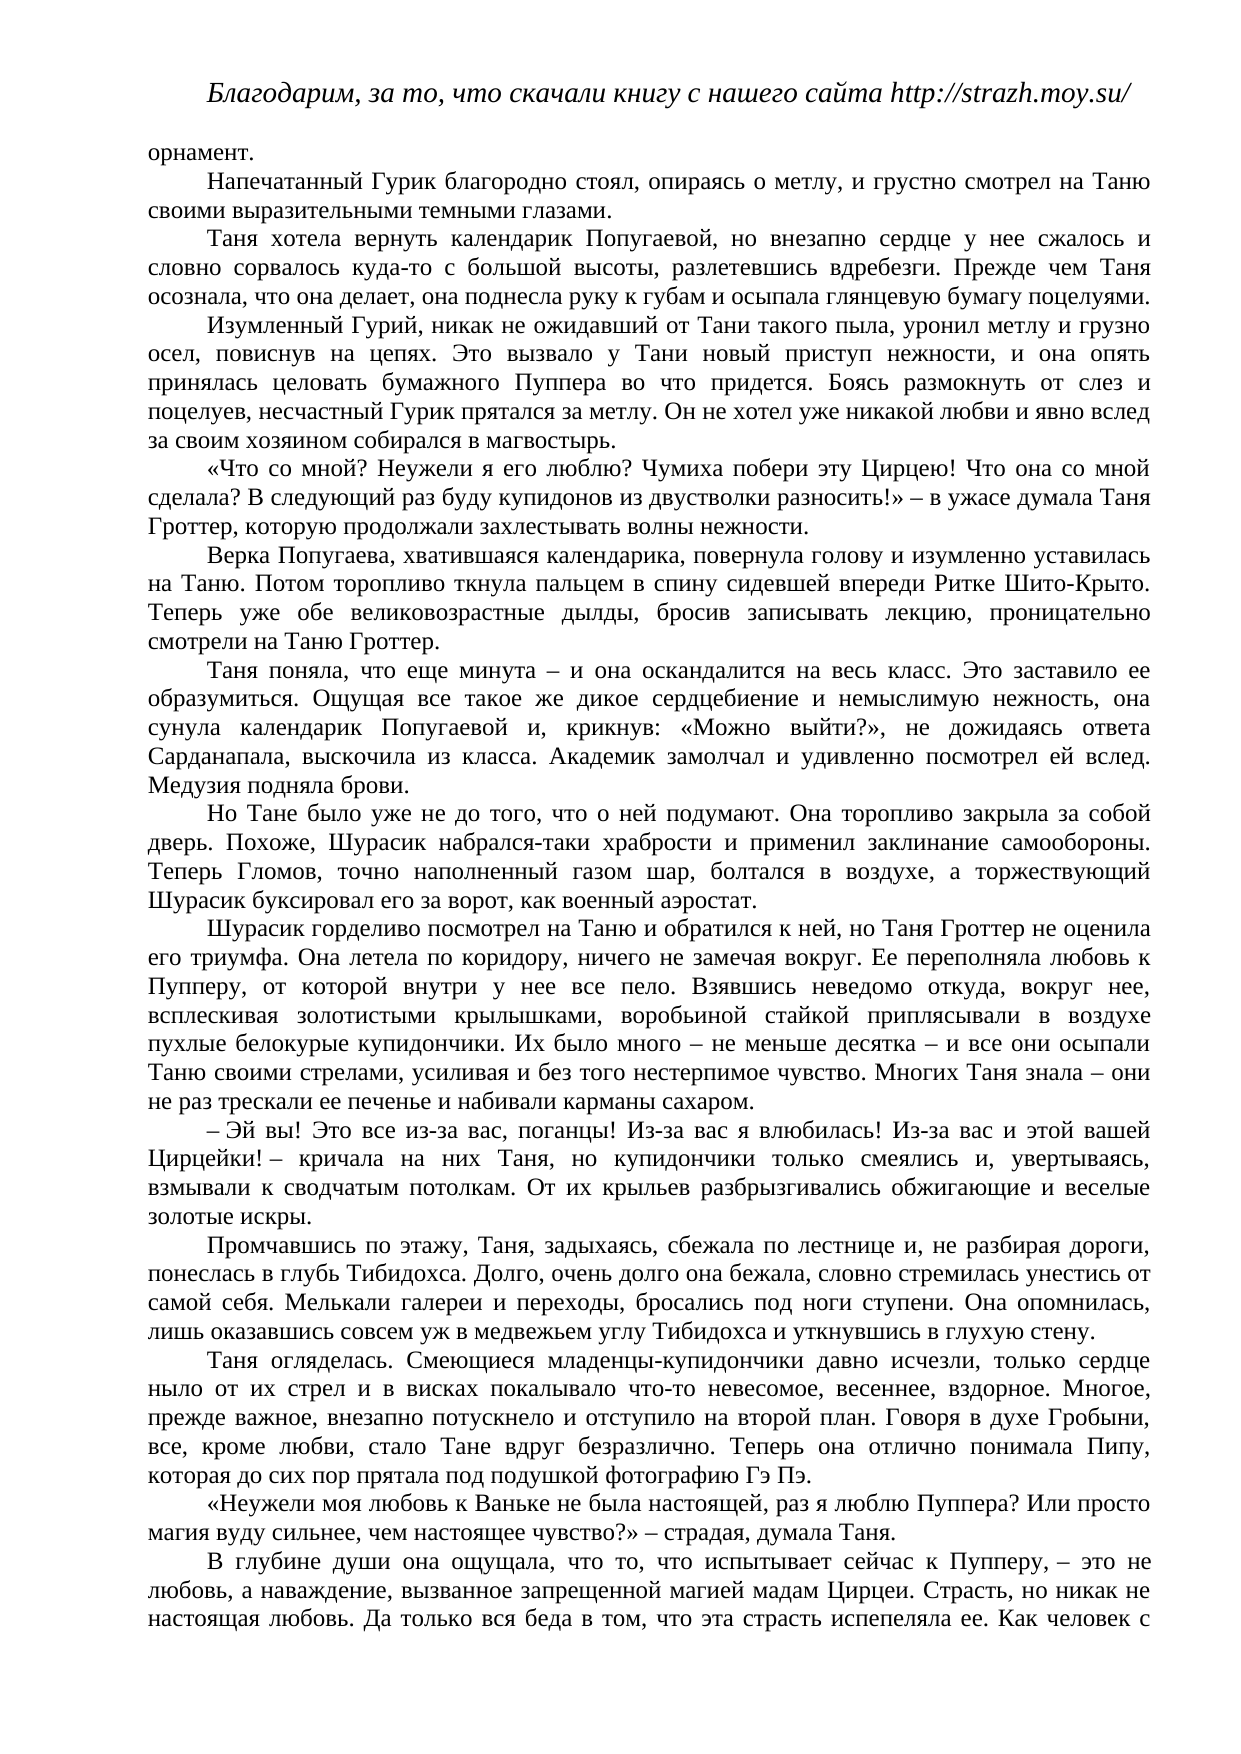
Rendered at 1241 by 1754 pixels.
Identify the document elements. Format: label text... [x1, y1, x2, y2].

text «Что со мной? Неужели я его люблю? Чумиха побери эту Цирцею! Что она со мной сделала? В следующий раз буду купидонов из двустволки разносить!» – в ужасе думала Таня Гроттер, которую продолжали захлестывать волны нежности. [148, 453, 1152, 540]
text «Неужели моя любовь к Ваньке не была настоящей, раз я люблю Пуппера? Или просто магия вуду сильнее, чем настоящее чувство?» – страдая, думала Таня. [148, 1488, 1152, 1546]
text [148, 137, 1152, 166]
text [148, 1546, 1152, 1632]
text Но Тане было уже не до того, что о ней подумают. Она торопливо закрыла за собой дверь. Похоже, Шурасик набрался-таки храбрости и применил заклинание самообороны. Теперь Гломов, точно наполненный газом шар, болтался в воздухе, а торжествующий Шурасик буксировал его за ворот, как военный аэростат. [148, 798, 1152, 913]
text Изумленный Гурий, никак не ожидавший от Тани такого пыла, уронил метлу и грузно осел, повиснув на цепях. Это вызвало у Тани новый приступ нежности, и она опять принялась целовать бумажного Пуппера во что придется. Боясь размокнуть от слез и поцелуев, несчастный Гурик прятался за метлу. Он не хотел уже никакой любви и явно вслед за своим хозяином собирался в магвостырь. [148, 310, 1152, 453]
text Таня хотела вернуть календарик Попугаевой, но внезапно сердце у нее сжалось и словно сорвалось куда-то с большой высоты, разлетевшись вдребезги. Прежде чем Таня осознала, что она делает, она поднесла руку к губам и осыпала глянцевую бумагу поцелуями. [148, 223, 1152, 310]
text Напечатанный Гурик благородно стоял, опираясь о метлу, и грустно смотрел на Таню своими выразительными темными глазами. [148, 166, 1152, 223]
text Таня огляделась. Смеющиеся младенцы-купидончики давно исчезли, только сердце ныло от их стрел и в висках покалывало что-то невесомое, весеннее, вздорное. Многое, прежде важное, внезапно потускнело и отступило на второй план. Говоря в духе Гробыни, все, кроме любви, стало Тане вдруг безразлично. Теперь она отлично понимала Пипу, которая до сих пор прятала под подушкой фотографию Гэ Пэ. [148, 1345, 1152, 1488]
text Шурасик горделиво посмотрел на Таню и обратился к ней, но Таня Гроттер не оценила его триумфа. Она летела по коридору, ничего не замечая вокруг. Ее переполняла любовь к Пупперу, от которой внутри у нее все пело. Взявшись неведомо откуда, вокруг нее, всплескивая золотистыми крылышками, воробьиной стайкой приплясывали в воздухе пухлые белокурые купидончики. Их было много – не меньше десятка – и все они осыпали Таню своими стрелами, усиливая и без того нестерпимое чувство. Многих Таня знала – они не раз трескали ее печенье и набивали карманы сахаром. [148, 913, 1152, 1115]
text Промчавшись по этажу, Таня, задыхаясь, сбежала по лестнице и, не разбирая дороги, понеслась в глубь Тибидохса. Долго, очень долго она бежала, словно стремилась унестись от самой себя. Мелькали галереи и переходы, бросались под ноги ступени. Она опомнилась, лишь оказавшись совсем уж в медвежьем углу Тибидохса и уткнувшись в глухую стену. [148, 1230, 1152, 1345]
text – Эй вы! Это все из-за вас, поганцы! Из-за вас я влюбилась! Из-за вас и этой вашей Цирцейки! – кричала на них Таня, но купидончики только смеялись и, увертываясь, взмывали к сводчатым потолкам. От их крыльев разбрызгивались обжигающие и веселые золотые искры. [148, 1115, 1152, 1230]
text Таня поняла, что еще минута – и она оскандалится на весь класс. Это заставило ее образумиться. Ощущая все такое же дикое сердцебиение и немыслимую нежность, она сунула календарик Попугаевой и, крикнув: «Можно выйти?», не дожидаясь ответа Сарданапала, выскочила из класса. Академик замолчал и удивленно посмотрел ей вслед. Медузия подняла брови. [148, 655, 1152, 798]
text Верка Попугаева, хватившаяся календарика, повернула голову и изумленно уставилась на Таню. Потом торопливо ткнула пальцем в спину сидевшей впереди Ритке Шито-Крыто. Теперь уже обе великовозрастные дылды, бросив записывать лекцию, проницательно смотрели на Таню Гроттер. [148, 540, 1152, 655]
